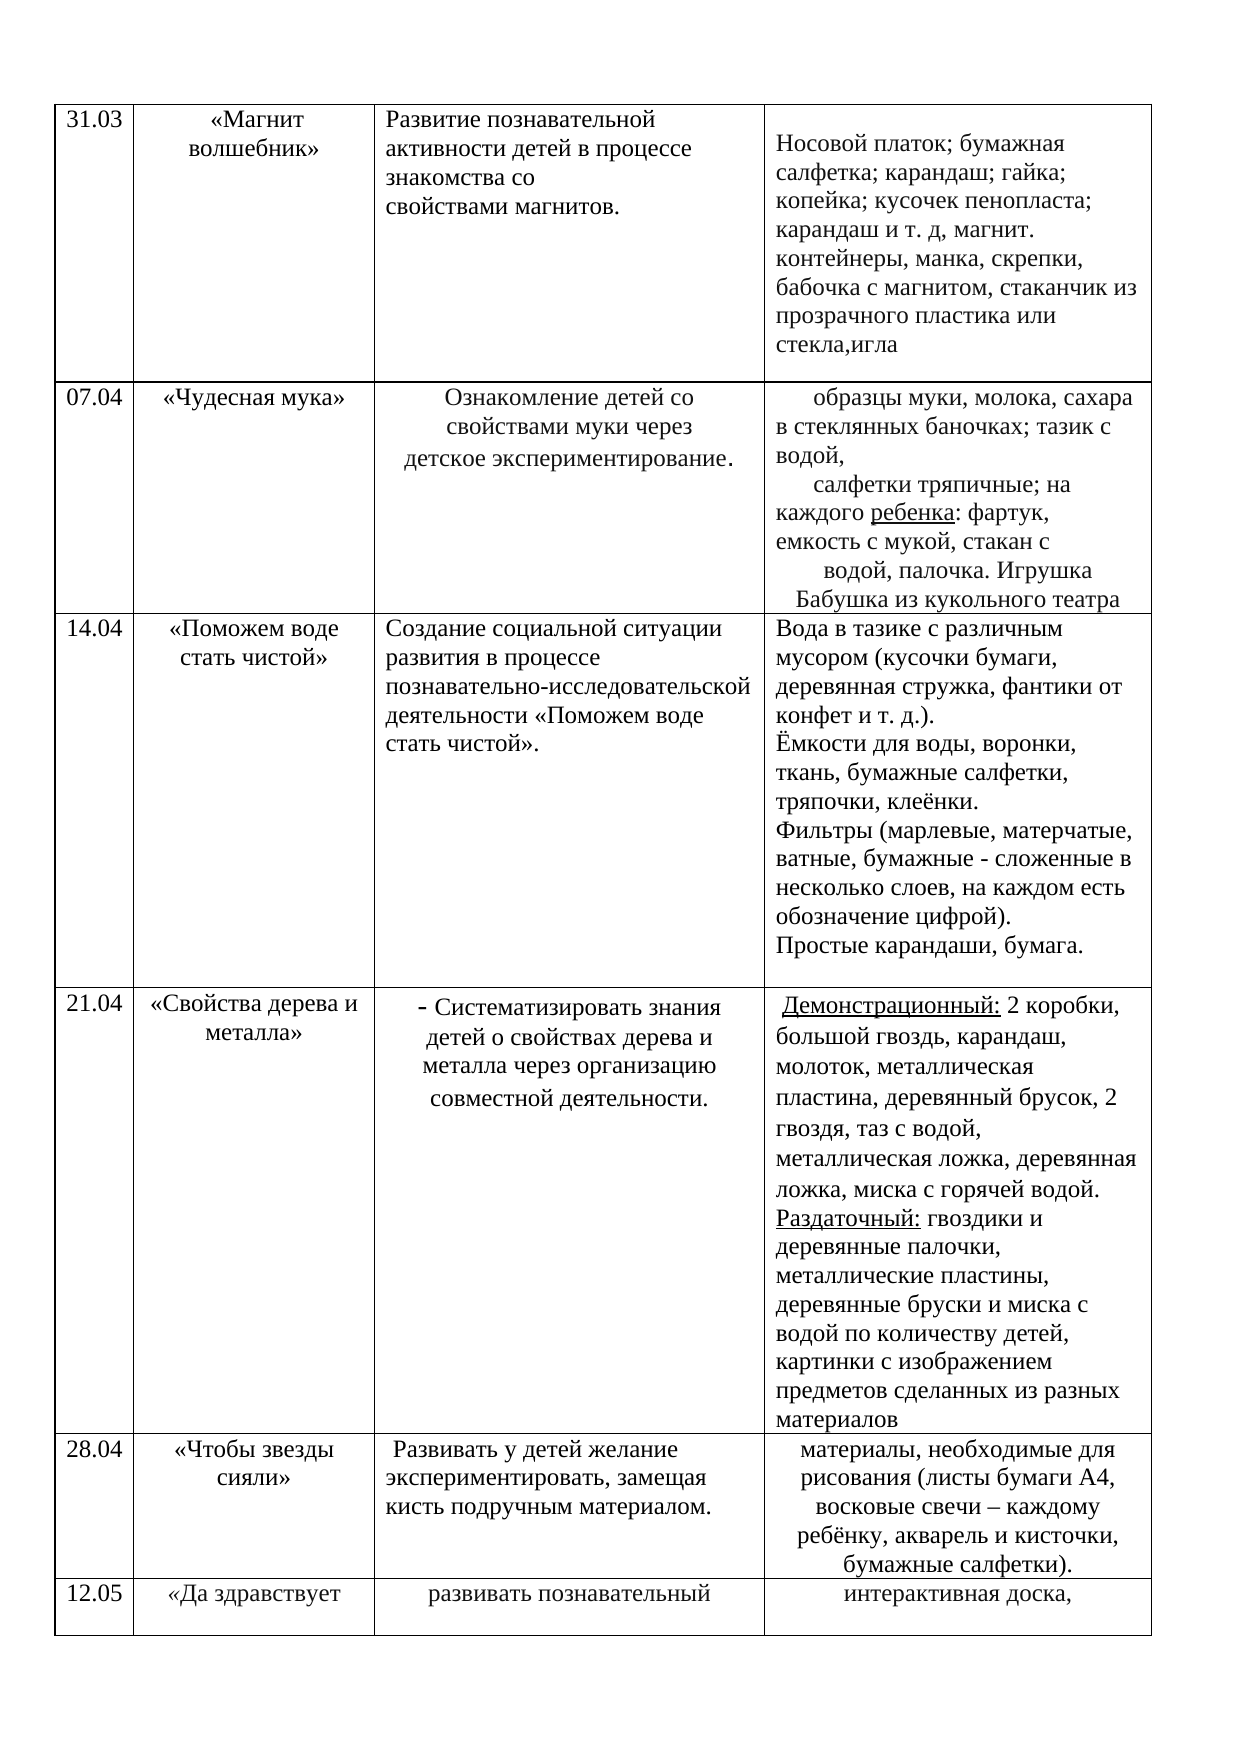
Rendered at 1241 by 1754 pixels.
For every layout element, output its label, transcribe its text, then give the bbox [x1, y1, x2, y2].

table_cell Демонстрационный: 2 коробки, большой гвоздь, карандаш, молоток, металлическая пластина, деревянный брусок, 2 гвоздя, таз с водой, металлическая ложка, деревянная ложка, миска с горячей водой. Раздаточный: гвоздики и деревянные палочки, металлические пластины, деревянные бруски и миска с водой по количеству детей, картинки с изображением предметов сделанных из разных материалов [765, 988, 1151, 1433]
table_cell образцы муки, молока, сахара в стеклянных баночках; тазик с водой, салфетки тряпичные; на каждого ребенка: фартук, емкость с мукой, стакан с водой, палочка. Игрушка Бабушка из кукольного театра [765, 383, 1151, 612]
table_cell Носовой платок; бумажная салфетка; карандаш; гайка; копейка; кусочек пенопласта; карандаш и т. д, магнит. контейнеры, манка, скрепки, бабочка с магнитом, стаканчик из прозрачного пластика или стекла,игла [765, 105, 1151, 381]
table_cell Развивать у детей желание экспериментировать, замещая кисть подручным материалом. [375, 1434, 764, 1577]
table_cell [375, 1579, 764, 1635]
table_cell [134, 1579, 374, 1635]
table_cell 28.04 [56, 1434, 133, 1577]
table_cell 21.04 [56, 988, 133, 1433]
table_cell Вода в тазике с различным мусором (кусочки бумаги, деревянная стружка, фантики от конфет и т. д.). Ёмкости для воды, воронки, ткань, бумажные салфетки, тряпочки, клеёнки. Фильтры (марлевые, матерчатые, ватные, бумажные - сложенные в несколько слоев, на каждом есть обозначение цифрой). Простые карандаши, бумага. [765, 614, 1151, 987]
table_cell «Чтобы звезды сияли» [134, 1434, 374, 1577]
table_cell Ознакомление детей со свойствами муки через детское экспериментирование. [375, 383, 764, 612]
table_cell «Чудесная мука» [134, 383, 374, 612]
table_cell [765, 1579, 1151, 1635]
table_cell Создание социальной ситуации развития в процессе познавательно-исследовательской деятельности «Поможем воде стать чистой». [375, 614, 764, 987]
table_cell «Поможем воде стать чистой» [134, 614, 374, 987]
table_cell 31.03 [56, 105, 133, 381]
table_cell Развитие познавательной активности детей в процессе знакомства со свойствами магнитов. [375, 105, 764, 381]
table_cell 12.05 [56, 1579, 133, 1635]
table_cell «Свойства дерева и металла» [134, 988, 374, 1433]
table_cell - Систематизировать знания детей о свойствах дерева и металла через организацию совместной деятельности. [375, 988, 764, 1433]
table_cell 07.04 [56, 383, 133, 612]
table_cell материалы, необходимые для рисования (листы бумаги А4, восковые свечи – каждому ребёнку, акварель и кисточки, бумажные салфетки). [765, 1434, 1151, 1577]
table_cell 14.04 [56, 614, 133, 987]
table_cell «Магнит волшебник» [134, 105, 374, 381]
